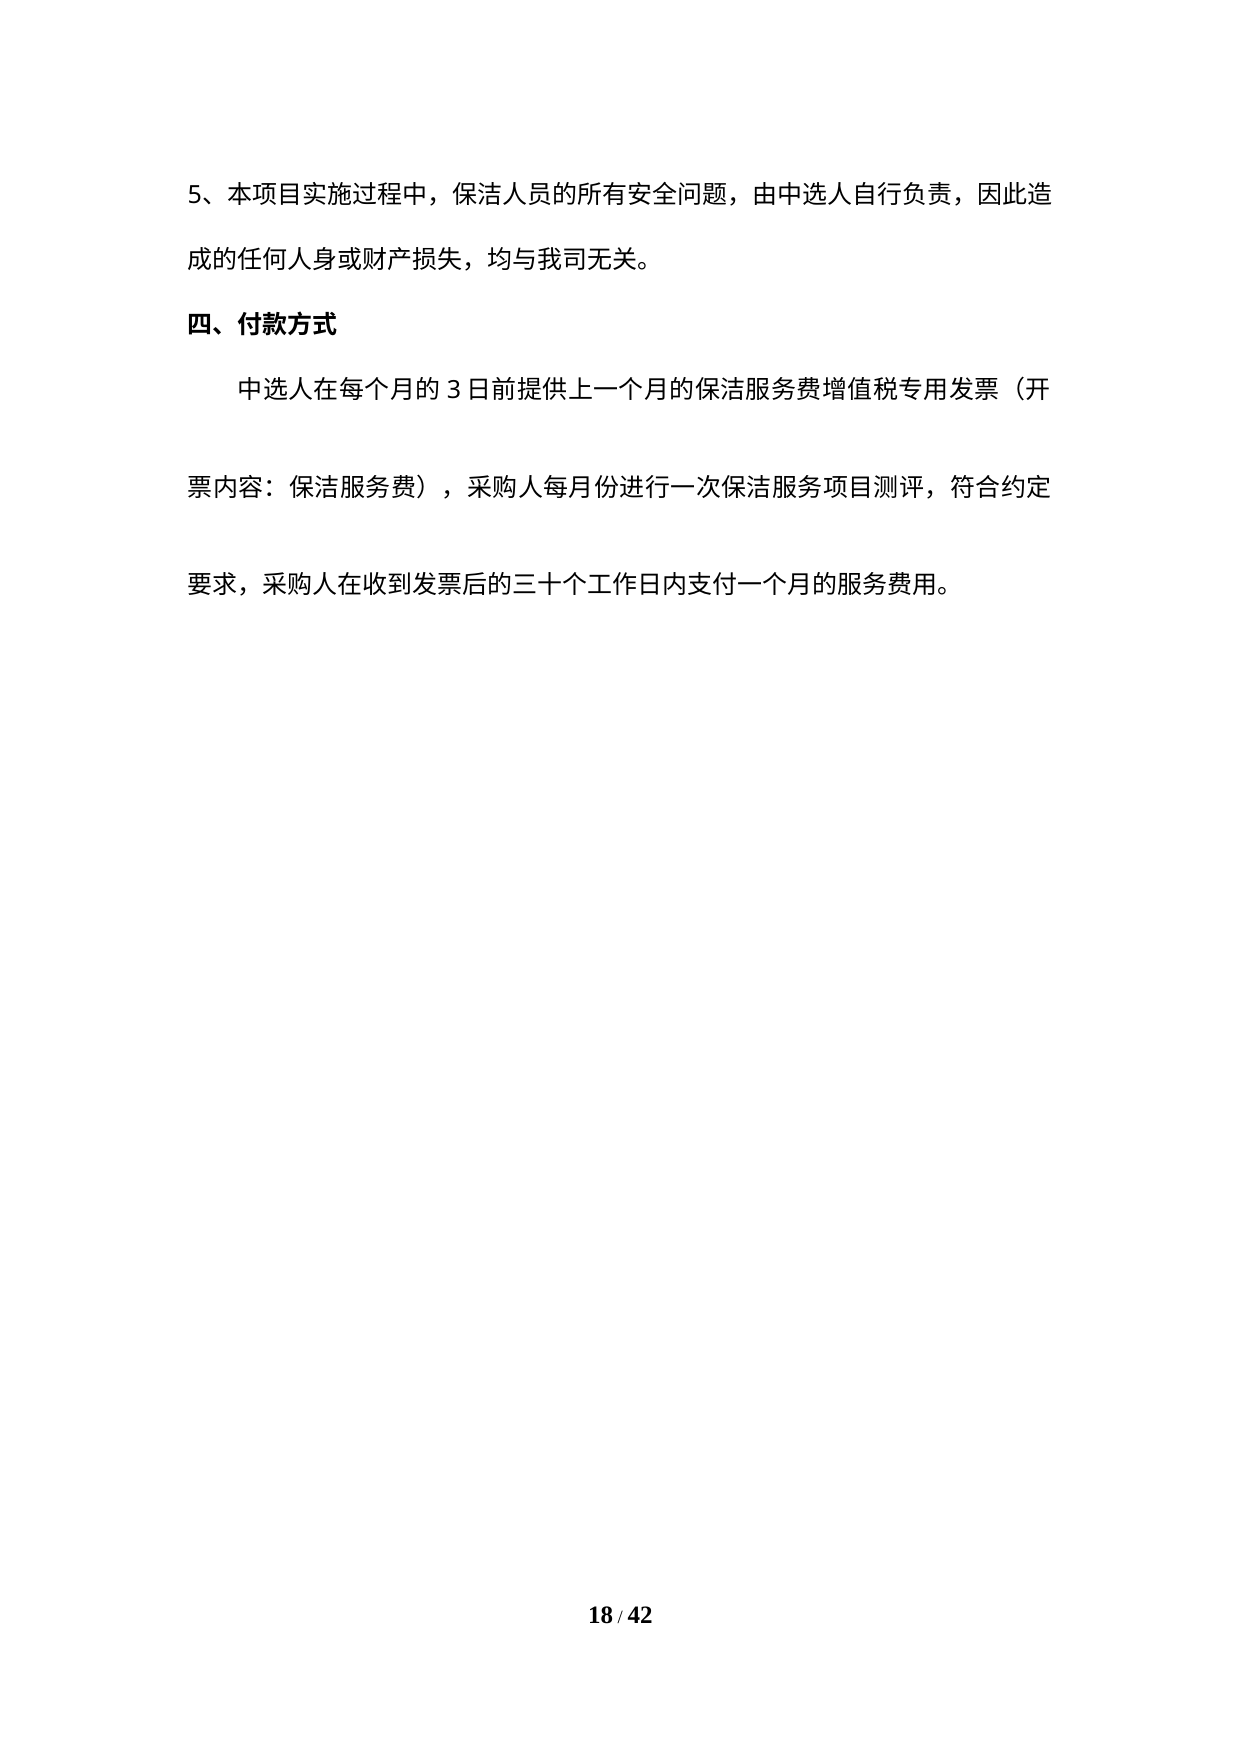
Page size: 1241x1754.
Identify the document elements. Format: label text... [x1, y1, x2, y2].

text 5、本项目实施过程中，保洁人员的所有安全问题，由中选人自行负责，因此造成的任何人身或财产损失，均与我司无关。 [187, 160, 1053, 290]
text 四、付款方式 [187, 290, 1053, 355]
text 中选人在每个月的3日前提供上一个月的保洁服务费增值税专用发票（开票内容：保洁服务费），采购人每月份进行一次保洁服务项目测评，符合约定要求，采购人在收到发票后的三十个工作日内支付一个月的服务费用。 [187, 355, 1053, 615]
